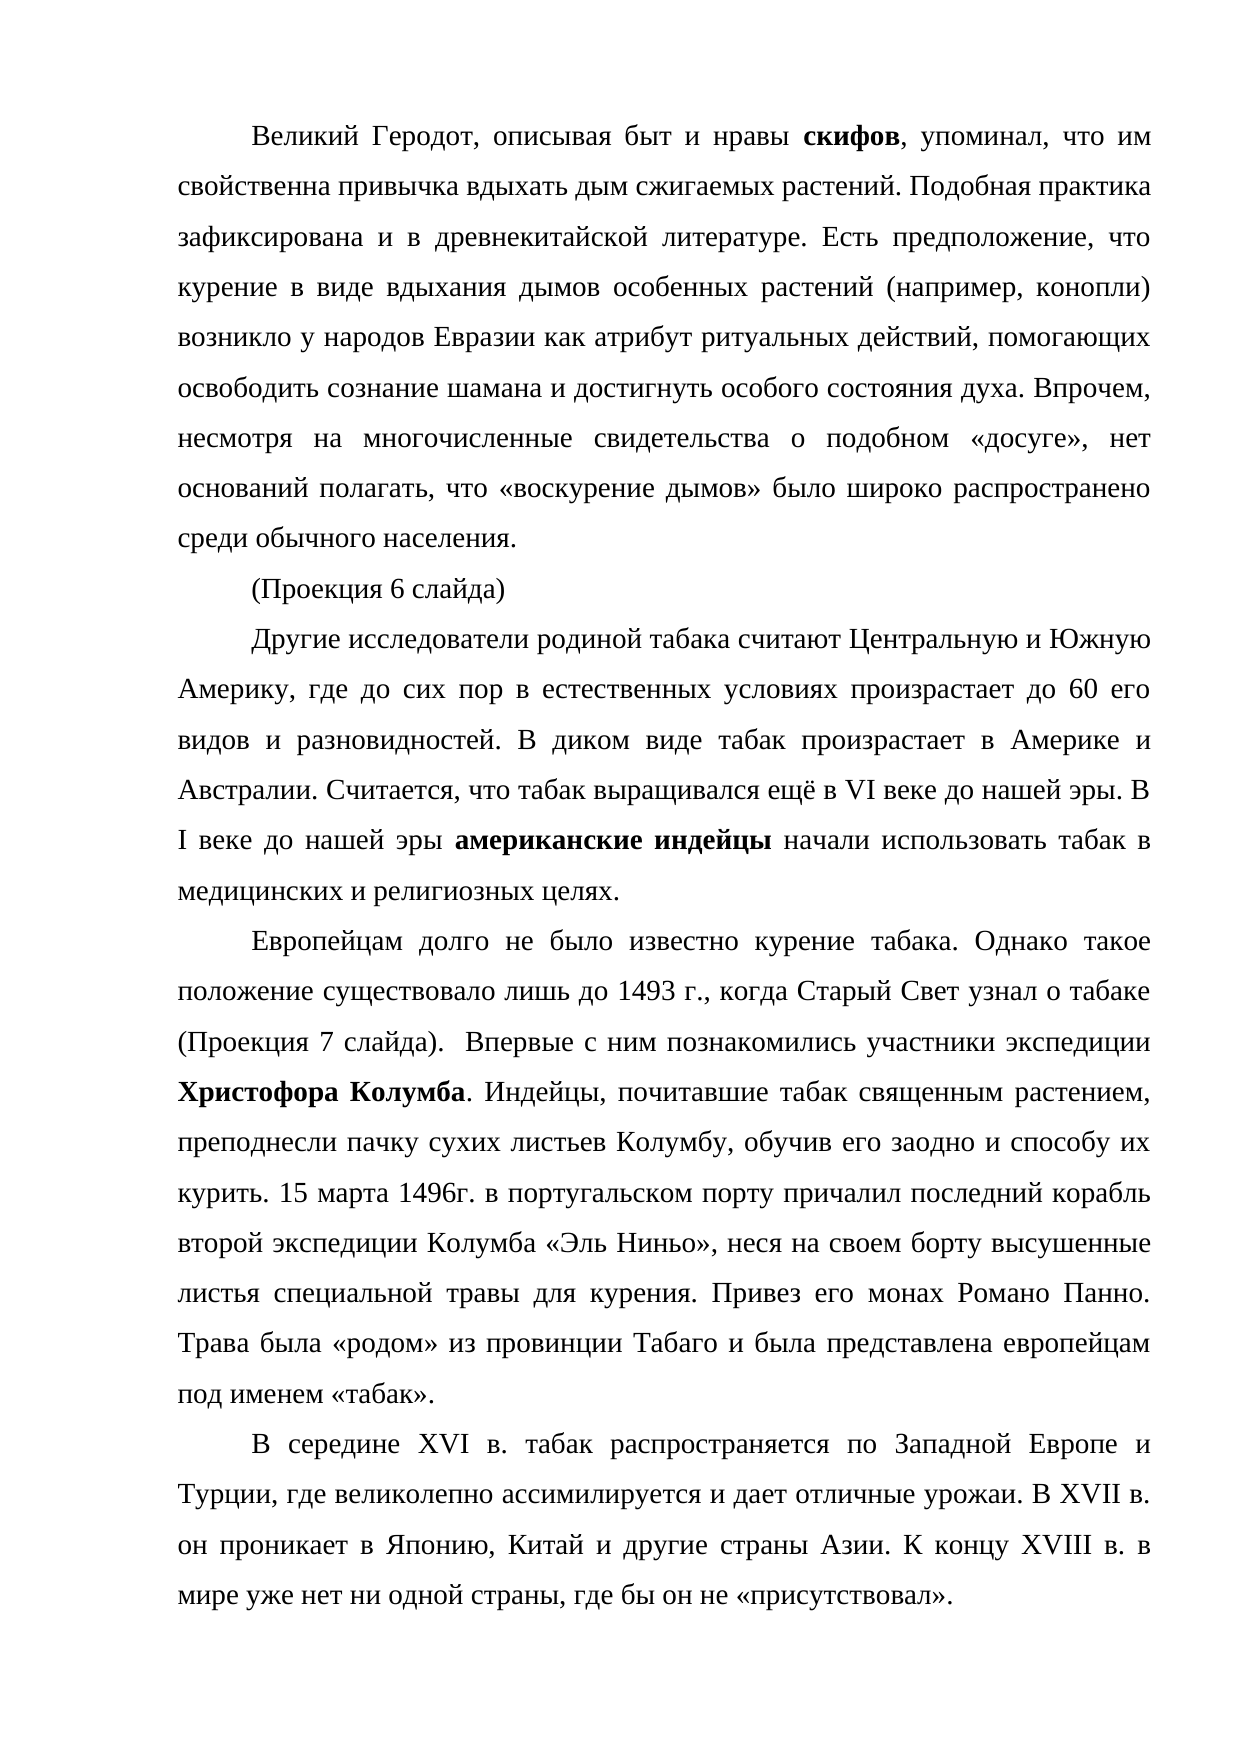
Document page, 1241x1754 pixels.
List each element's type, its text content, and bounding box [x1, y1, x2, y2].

text В середине XVI в. табак распространяется по Западной Европе и Турции, где великолепно ассимилируется и дает отличные урожаи. В XVII в. он проникает в Японию, Китай и другие страны Азии. К концу XVIII в. в мире уже нет ни одной страны, где бы он не «присутствовал». [177, 1426, 1152, 1611]
text (Проекция 6 слайда) [177, 571, 1152, 604]
text Великий Геродот, описывая быт и нравы скифов, упоминал, что им свойственна привычка вдыхать дым сжигаемых растений. Подобная практика зафиксирована и в древнекитайской литературе. Есть предположение, что курение в виде вдыхания дымов особенных растений (например, конопли) возникло у народов Евразии как атрибут ритуальных действий, помогающих освободить сознание шамана и достигнуть особого состояния духа. Впрочем, несмотря на многочисленные свидетельства о подобном «досуге», нет оснований полагать, что «воскурение дымов» было широко распространено среди обычного населения. [177, 118, 1152, 554]
text Европейцам долго не было известно курение табака. Однако такое положение существовало лишь до 1493 г., когда Старый Свет узнал о табаке (Проекция 7 слайда). Впервые с ним познакомились участники экспедиции Христофора Колумба. Индейцы, почитавшие табак священным растением, преподнесли пачку сухих листьев Колумбу, обучив его заодно и способу их курить. 15 марта 1496г. в португальском порту причалил последний корабль второй экспедиции Колумба «Эль Ниньо», неся на своем борту высушенные листья специальной травы для курения. Привез его монах Романо Панно. Трава была «родом» из провинции Табаго и была представлена европейцам под именем «табак». [177, 923, 1152, 1409]
text Другие исследователи родиной табака считают Центральную и Южную Америку, где до сих пор в естественных условиях произрастает до 60 его видов и разновидностей. В диком виде табак произрастает в Америке и Австралии. Считается, что табак выращивался ещё в VI веке до нашей эры. В I веке до нашей эры американские индейцы начали использовать табак в медицинских и религиозных целях. [177, 621, 1152, 906]
